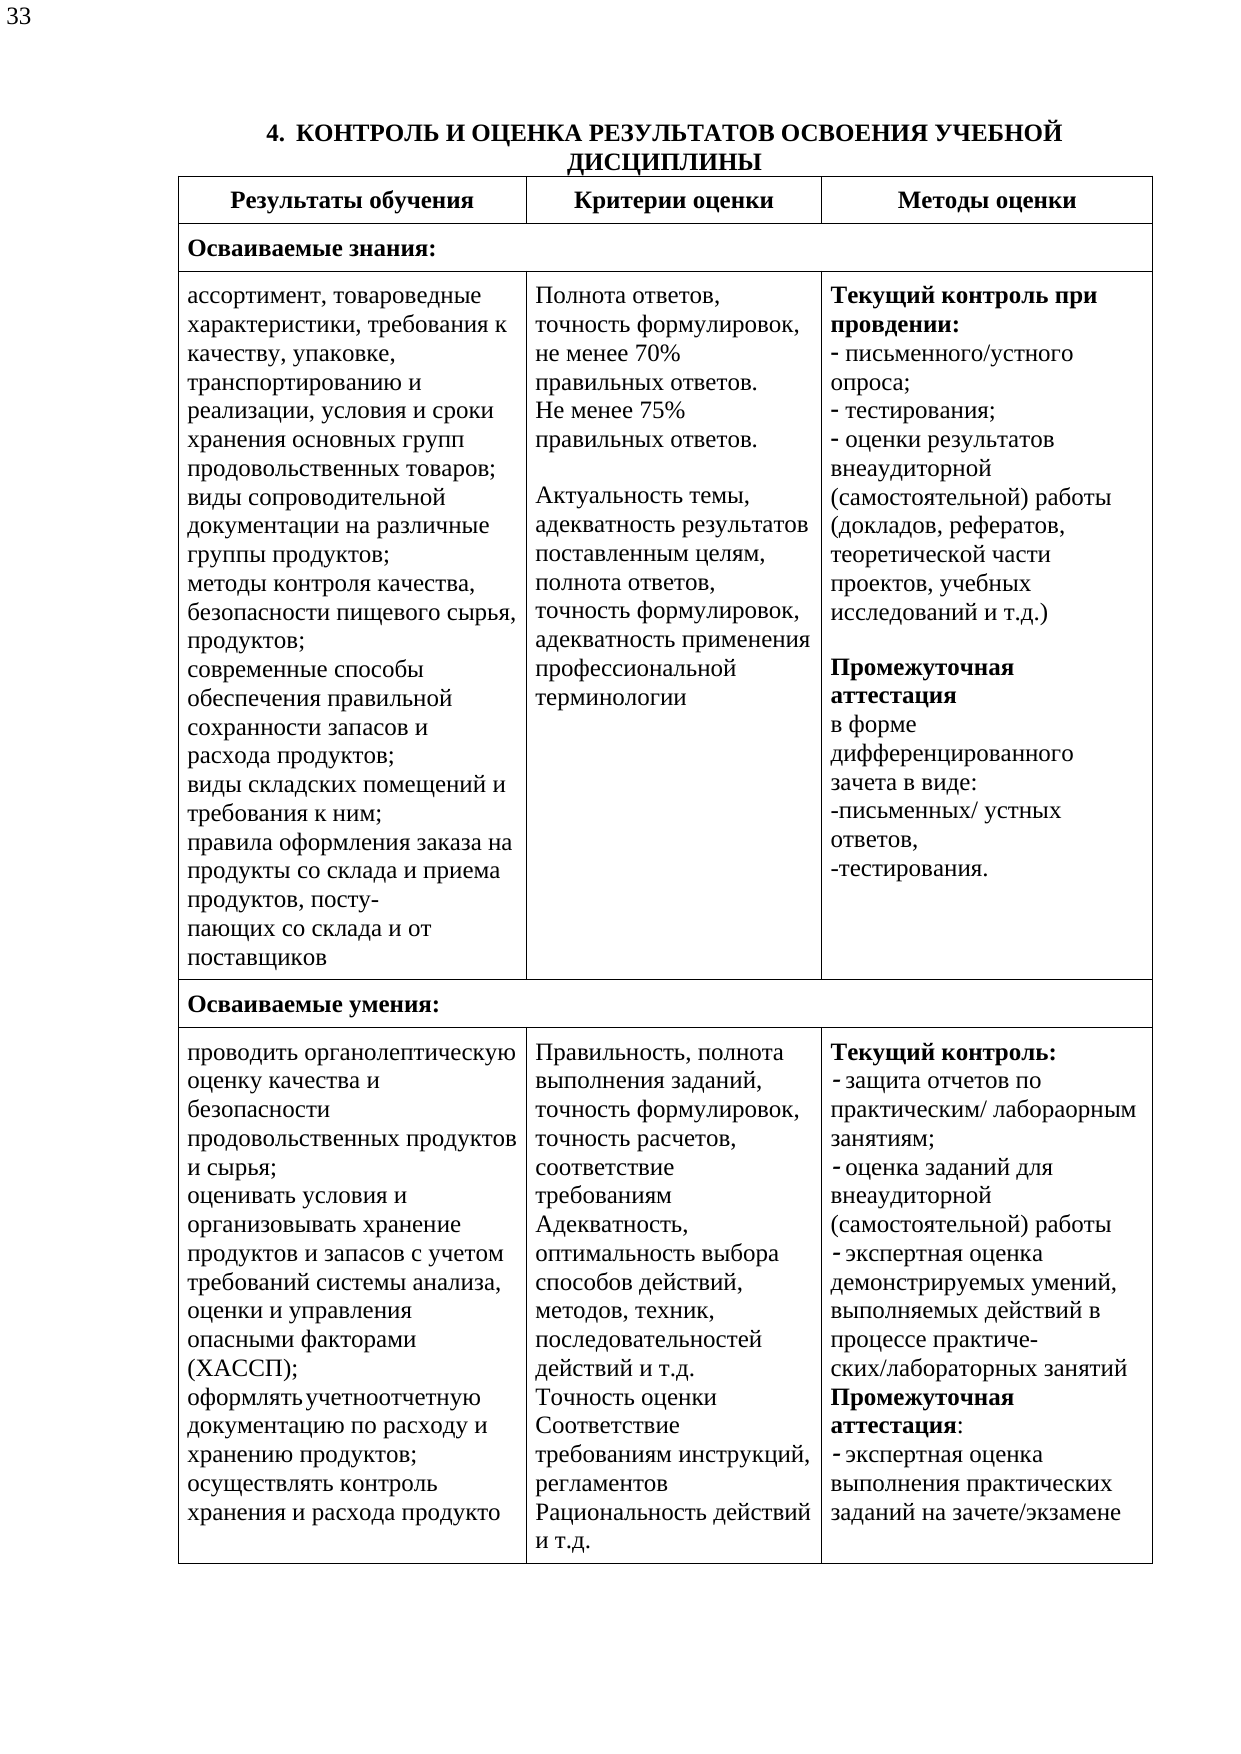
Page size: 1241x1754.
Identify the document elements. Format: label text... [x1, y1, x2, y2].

table_header Критерии оценки [527, 177, 821, 223]
table_cell ассортимент, товароведные характеристики, требования к качеству, упаковке, транспортированию и реализации, условия и сроки хранения основных групп продовольственных товаров; виды сопроводительной документации на различные группы продуктов; методы контроля качества, безопасности пищевого сырья, продуктов; современные способы обеспечения правильной сохранности запасов и расхода продуктов; виды складских помещений и требования к ним; правила оформления заказа на продукты со склада и приема продуктов, посту- пающих со склада и от поставщиков [179, 272, 526, 979]
table_cell Текущий контроль: защита отчетов по практическим/ лабораорным занятиям; оценка заданий для внеаудиторной (самостоятельной) работы экспертная оценка демонстрируемых умений, выполняемых действий в процессе практиче- ских/лабораторных занятий Промежуточная аттестация: экспертная оценка выполнения практических заданий на зачете/экзамене [822, 1028, 1152, 1563]
table_cell Осваиваемые умения: [179, 980, 1152, 1027]
table_header Результаты обучения [179, 177, 526, 223]
table_header Методы оценки [822, 177, 1152, 223]
table_cell Полнота ответов, точность формулировок, не менее 70% правильных ответов. Не менее 75% правильных ответов. Актуальность темы, адекватность результатов поставленным целям, полнота ответов, точность формулировок, адекватность применения профессиональной терминологии [527, 272, 821, 979]
list КОНТРОЛЬ И ОЦЕНКА РЕЗУЛЬТАТОВ ОСВОЕНИЯ УЧЕБНОЙ ДИСЦИПЛИНЫ [177, 118, 1152, 176]
table_cell проводить органолептическую оценку качества и безопасности продовольственных продуктов и сырья; оценивать условия и организовывать хранение продуктов и запасов с учетом требований системы анализа, оценки и управления опасными факторами (ХАССП); оформлять учетноотчетную документацию по расходу и хранению продуктов; осуществлять контроль хранения и расхода продукто [179, 1028, 526, 1563]
table_cell Текущий контроль при провдении: письменного/устного опроса; тестирования; оценки результатов внеаудиторной (самостоятельной) работы (докладов, рефератов, теоретической части проектов, учебных исследований и т.д.) Промежуточная аттестация в форме дифференцированного зачета в виде: -письменных/ устных ответов, -тестирования. [822, 272, 1152, 979]
table_cell Осваиваемые знания: [179, 224, 1152, 271]
table_cell Правильность, полнота выполнения заданий, точность формулировок, точность расчетов, соответствие требованиям Адекватность, оптимальность выбора способов действий, методов, техник, последовательностей действий и т.д. Точность оценки Соответствие требованиям инструкций, регламентов Рациональность действий и т.д. [527, 1028, 821, 1563]
